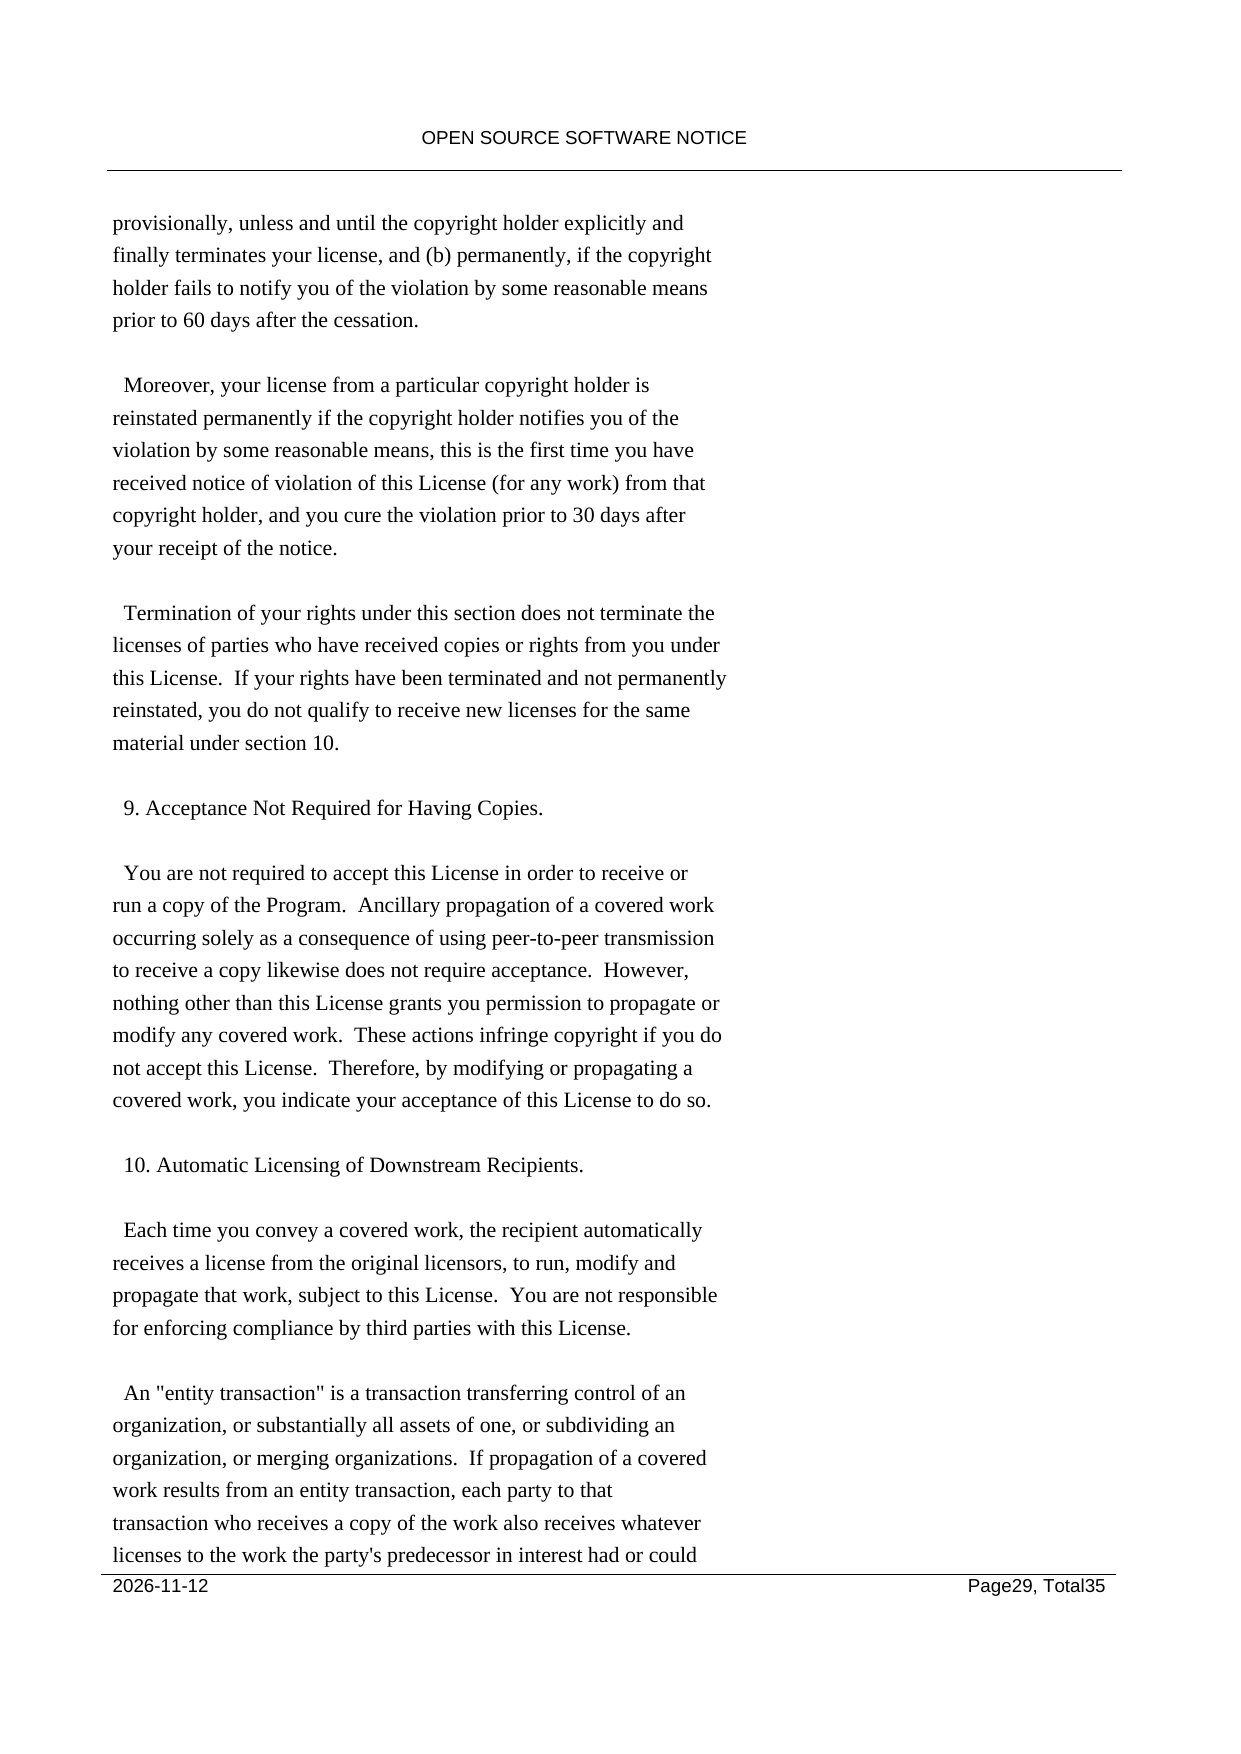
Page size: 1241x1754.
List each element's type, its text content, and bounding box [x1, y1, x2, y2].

text nothing other than this License grants you permission to propagate or [112, 986, 1128, 1019]
text An "entity transaction" is a transaction transferring control of an [112, 1376, 1128, 1409]
text provisionally, unless and until the copyright holder explicitly and [112, 206, 1128, 239]
text covered work, you indicate your acceptance of this License to do so. [112, 1084, 1128, 1116]
text your receipt of the notice. [112, 531, 1128, 564]
text organization, or substantially all assets of one, or subdividing an [112, 1409, 1128, 1441]
text licenses of parties who have received copies or rights from you under [112, 629, 1128, 661]
text You are not required to accept this License in order to receive or [112, 856, 1128, 889]
text material under section 10. [112, 726, 1128, 759]
text this License. If your rights have been terminated and not permanently [112, 661, 1128, 694]
text Termination of your rights under this section does not terminate the [112, 596, 1128, 629]
text Each time you convey a covered work, the recipient automatically [112, 1214, 1128, 1246]
text transaction who receives a copy of the work also receives whatever [112, 1506, 1128, 1539]
text licenses to the work the party's predecessor in interest had or could [112, 1539, 1128, 1571]
text prior to 60 days after the cessation. [112, 304, 1128, 336]
text run a copy of the Program. Ancillary propagation of a covered work [112, 889, 1128, 921]
text 9. Acceptance Not Required for Having Copies. [112, 791, 1128, 824]
text receives a license from the original licensors, to run, modify and [112, 1246, 1128, 1279]
text for enforcing compliance by third parties with this License. [112, 1311, 1128, 1344]
text organization, or merging organizations. If propagation of a covered [112, 1441, 1128, 1474]
text finally terminates your license, and (b) permanently, if the copyright [112, 239, 1128, 271]
text holder fails to notify you of the violation by some reasonable means [112, 271, 1128, 304]
text propagate that work, subject to this License. You are not responsible [112, 1279, 1128, 1311]
text not accept this License. Therefore, by modifying or propagating a [112, 1051, 1128, 1084]
text copyright holder, and you cure the violation prior to 30 days after [112, 499, 1128, 531]
text Moreover, your license from a particular copyright holder is [112, 369, 1128, 401]
text occurring solely as a consequence of using peer-to-peer transmission [112, 921, 1128, 954]
text violation by some reasonable means, this is the first time you have [112, 434, 1128, 466]
text modify any covered work. These actions infringe copyright if you do [112, 1019, 1128, 1051]
text received notice of violation of this License (for any work) from that [112, 466, 1128, 499]
text work results from an entity transaction, each party to that [112, 1474, 1128, 1506]
text 10. Automatic Licensing of Downstream Recipients. [112, 1149, 1128, 1181]
text reinstated, you do not qualify to receive new licenses for the same [112, 694, 1128, 726]
text reinstated permanently if the copyright holder notifies you of the [112, 401, 1128, 434]
text to receive a copy likewise does not require acceptance. However, [112, 954, 1128, 986]
